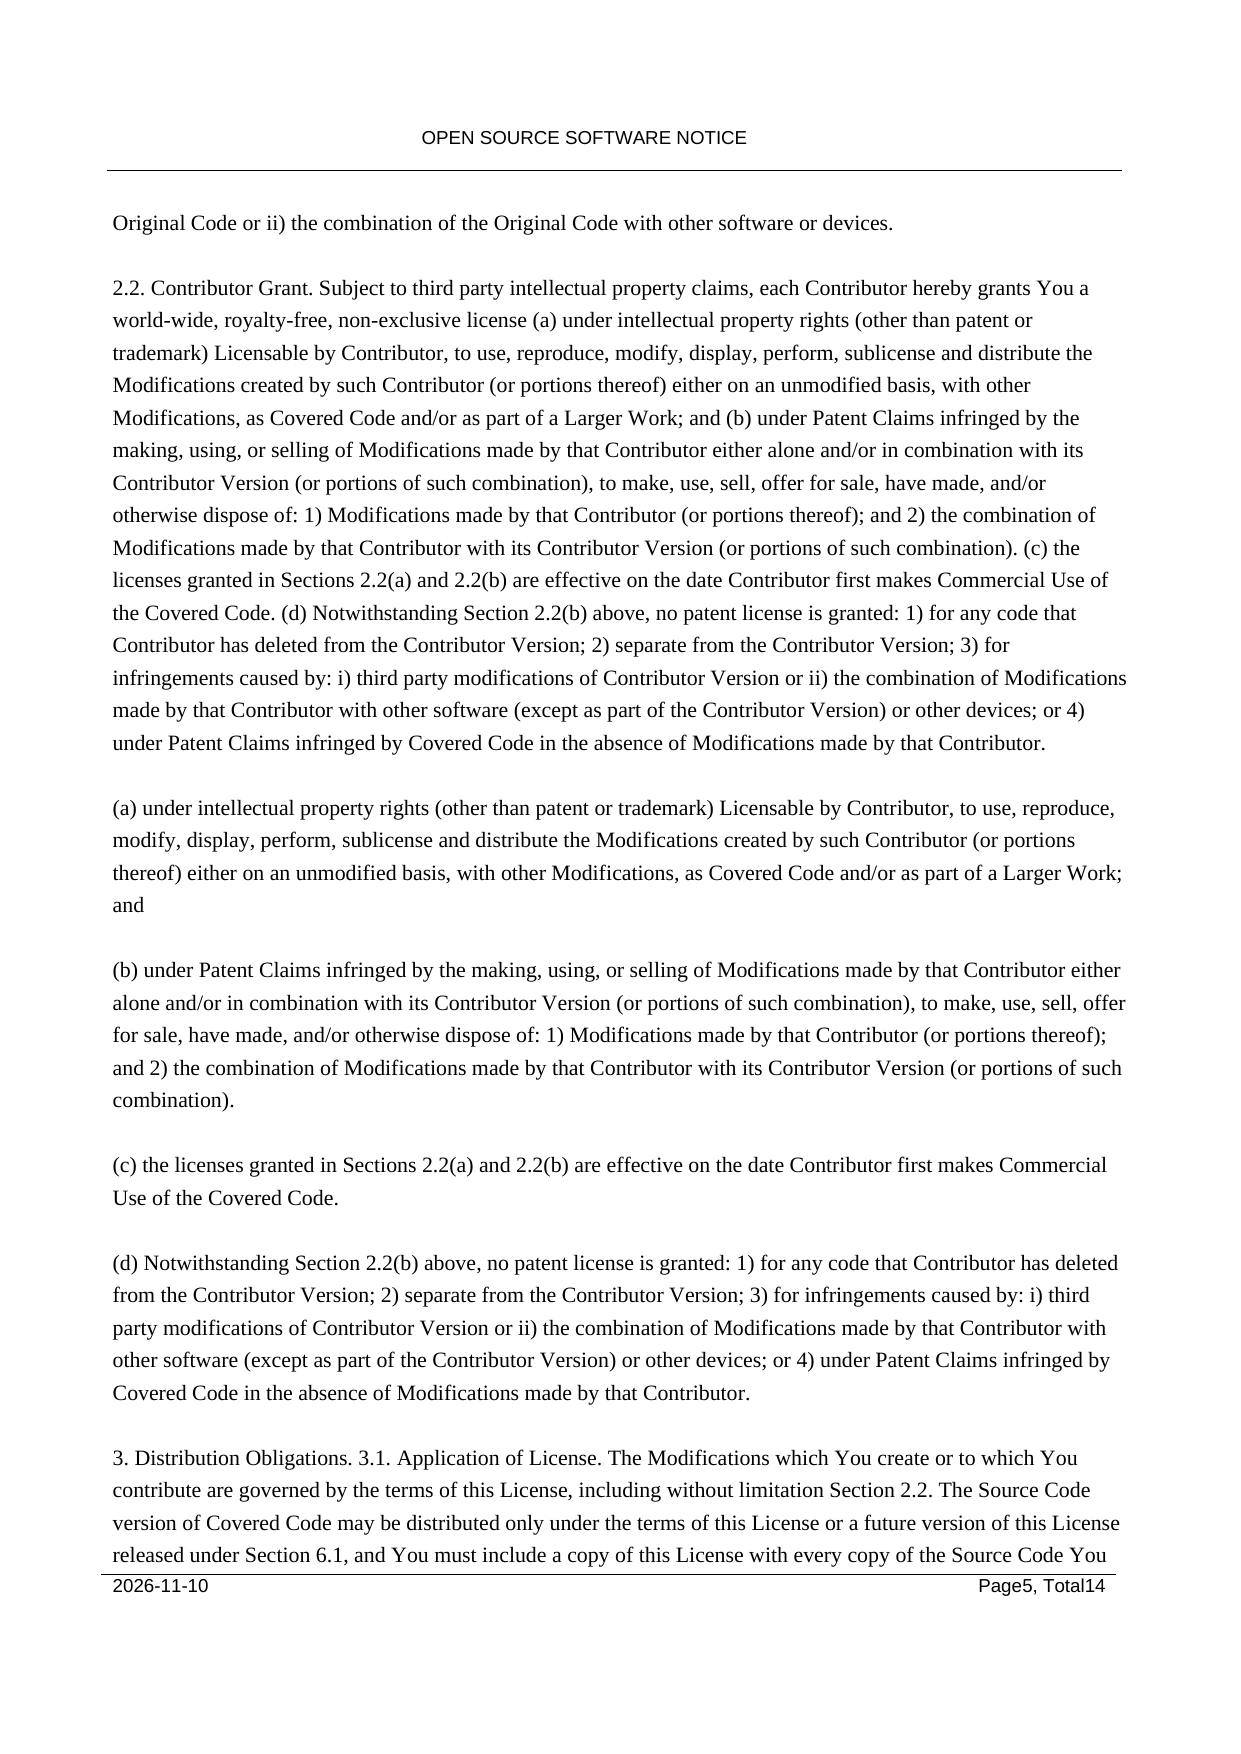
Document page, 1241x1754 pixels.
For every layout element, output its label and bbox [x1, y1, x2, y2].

text [112, 206, 1128, 1571]
